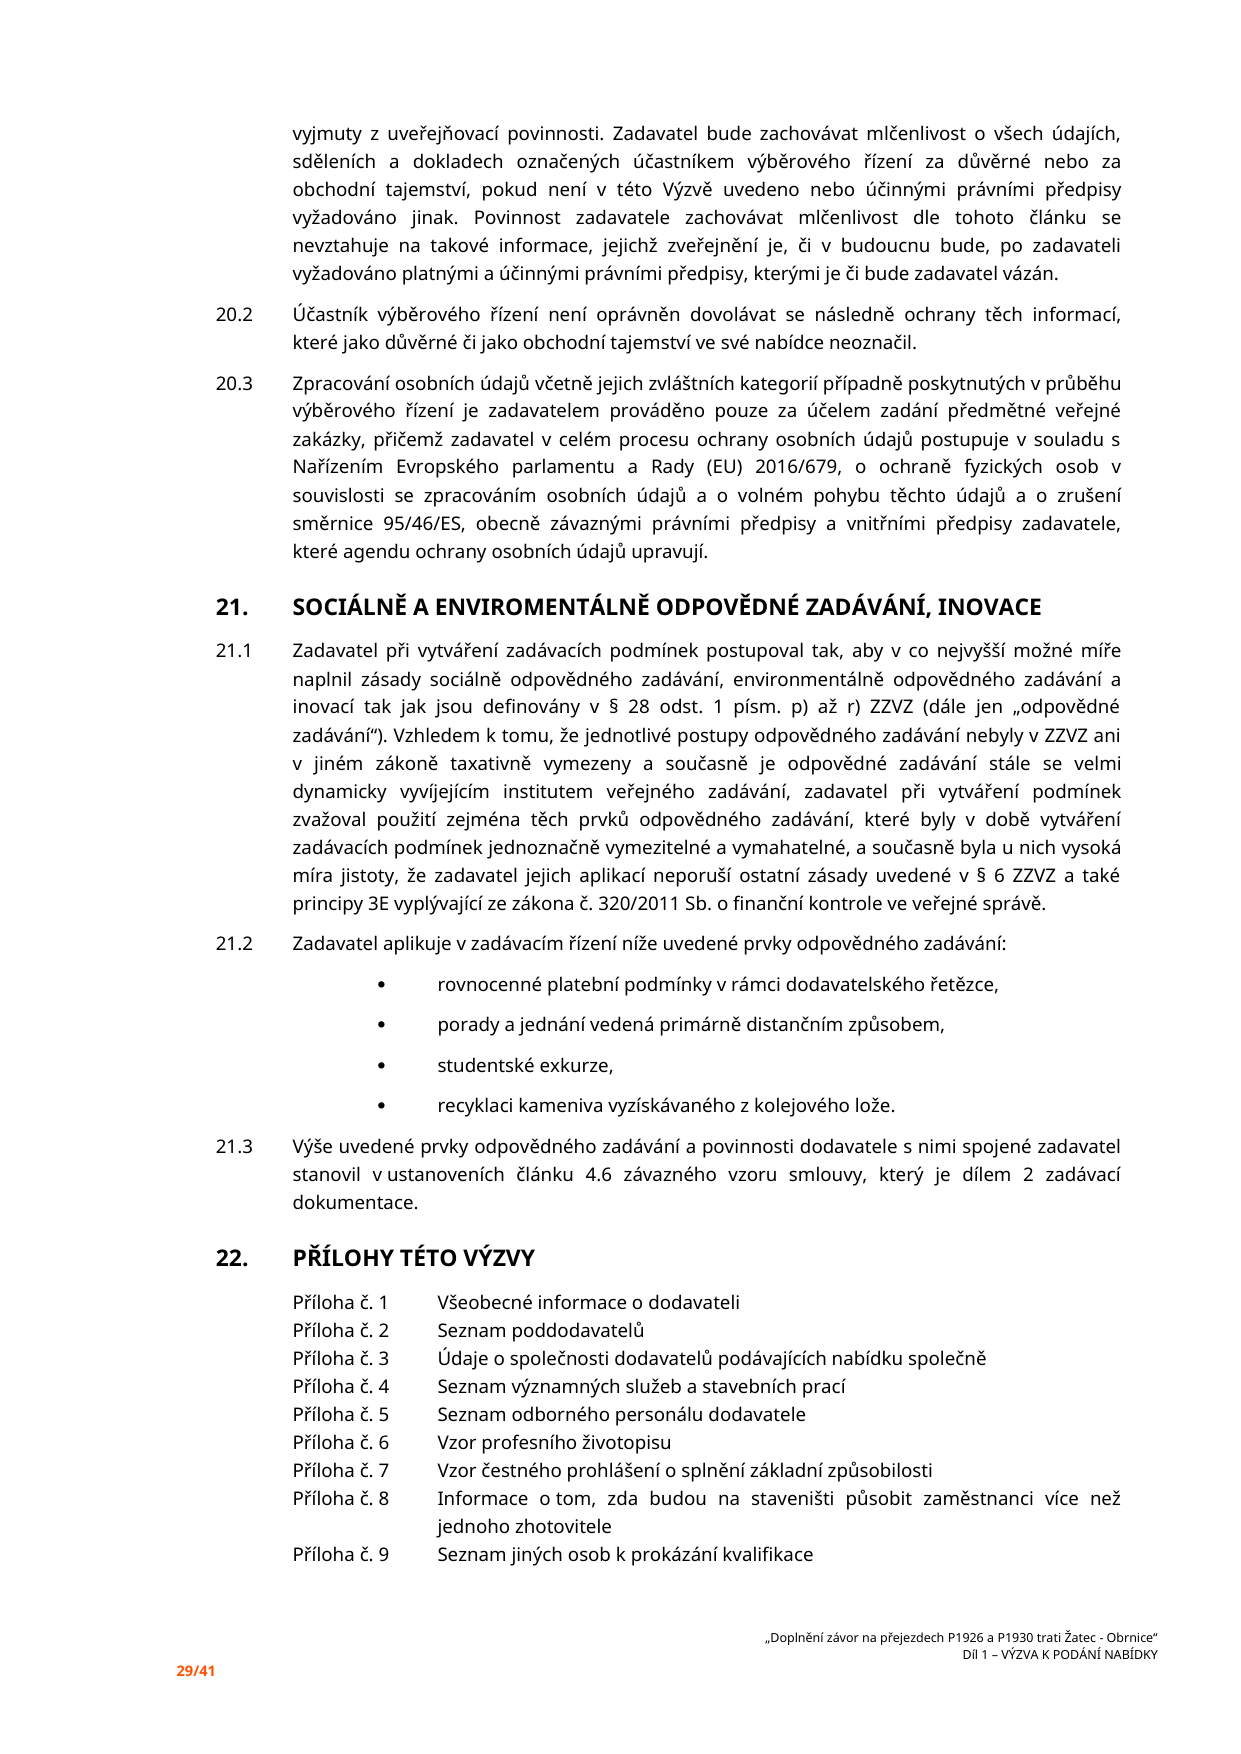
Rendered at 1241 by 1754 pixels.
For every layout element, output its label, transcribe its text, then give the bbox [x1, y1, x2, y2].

text Příloha č. 7 Vzor čestného prohlášení o splnění základní způsobilosti [292, 1457, 1122, 1483]
text Zpracování osobních údajů včetně jejich zvláštních kategorií případně poskytnutých v průběhu výběrového řízení je zadavatelem prováděno pouze za účelem zadání předmětné veřejné zakázky, přičemž zadavatel v celém procesu ochrany osobních údajů postupuje v souladu s Nařízením Evropského parlamentu a Rady (EU) 2016/679, o ochraně fyzických osob v souvislosti se zpracováním osobních údajů a o volném pohybu těchto údajů a o zrušení směrnice 95/46/ES, obecně závaznými právními předpisy a vnitřními předpisy zadavatele, které agendu ochrany osobních údajů upravují. [216, 370, 1122, 563]
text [216, 121, 1122, 286]
text Příloha č. 8 Informace o tom, zda budou na staveništi působit zaměstnanci více než jednoho zhotovitele [292, 1485, 1122, 1539]
text Příloha č. 5 Seznam odborného personálu dodavatele [292, 1401, 1122, 1427]
text Výše uvedené prvky odpovědného zadávání a povinnosti dodavatele s nimi spojené zadavatel stanovil v ustanoveních článku 4.6 závazného vzoru smlouvy, který je dílem 2 zadávací dokumentace. [216, 1133, 1122, 1215]
list porady a jednání vedená primárně distančním způsobem, [378, 1012, 1122, 1037]
text SOCIÁLNĚ A ENVIROMENTÁLNĚ ODPOVĚDNÉ ZADÁVÁNÍ, INOVACE [216, 591, 1122, 622]
list recyklaci kameniva vyzískávaného z kolejového lože. [378, 1093, 1122, 1118]
list studentské exkurze, [378, 1052, 1122, 1078]
text Zadavatel při vytváření zadávacích podmínek postupoval tak, aby v co nejvyšší možné míře naplnil zásady sociálně odpovědného zadávání, environmentálně odpovědného zadávání a inovací tak jak jsou definovány v § 28 odst. 1 písm. p) až r) ZZVZ (dále jen „odpovědné zadávání“). Vzhledem k tomu, že jednotlivé postupy odpovědného zadávání nebyly v ZZVZ ani v jiném zákoně taxativně vymezeny a současně je odpovědné zadávání stále se velmi dynamicky vyvíjejícím institutem veřejného zadávání, zadavatel při vytváření podmínek zvažoval použití zejména těch prvků odpovědného zadávání, které byly v době vytváření zadávacích podmínek jednoznačně vymezitelné a vymahatelné, a současně byla u nich vysoká míra jistoty, že zadavatel jejich aplikací neporuší ostatní zásady uvedené v § 6 ZZVZ a také principy 3E vyplývající ze zákona č. 320/2011 Sb. o finanční kontrole ve veřejné správě. [216, 638, 1122, 916]
text Příloha č. 3 Údaje o společnosti dodavatelů podávajících nabídku společně [292, 1345, 1122, 1371]
text Příloha č. 9 Seznam jiných osob k prokázání kvalifikace [292, 1541, 1122, 1567]
text Účastník výběrového řízení není oprávněn dovolávat se následně ochrany těch informací, které jako důvěrné či jako obchodní tajemství ve své nabídce neoznačil. [216, 301, 1122, 355]
list rovnocenné platební podmínky v rámci dodavatelského řetězce, [378, 971, 1122, 997]
text PŘÍLOHY TÉTO VÝZVY [216, 1242, 1122, 1273]
text Příloha č. 2 Seznam poddodavatelů [292, 1317, 1122, 1343]
text Příloha č. 6 Vzor profesního životopisu [292, 1429, 1122, 1455]
text Příloha č. 1 Všeobecné informace o dodavateli [292, 1289, 1122, 1314]
text Příloha č. 4 Seznam významných služeb a stavebních prací [292, 1373, 1122, 1399]
text Zadavatel aplikuje v zadávacím řízení níže uvedené prvky odpovědného zadávání: [216, 931, 1122, 956]
